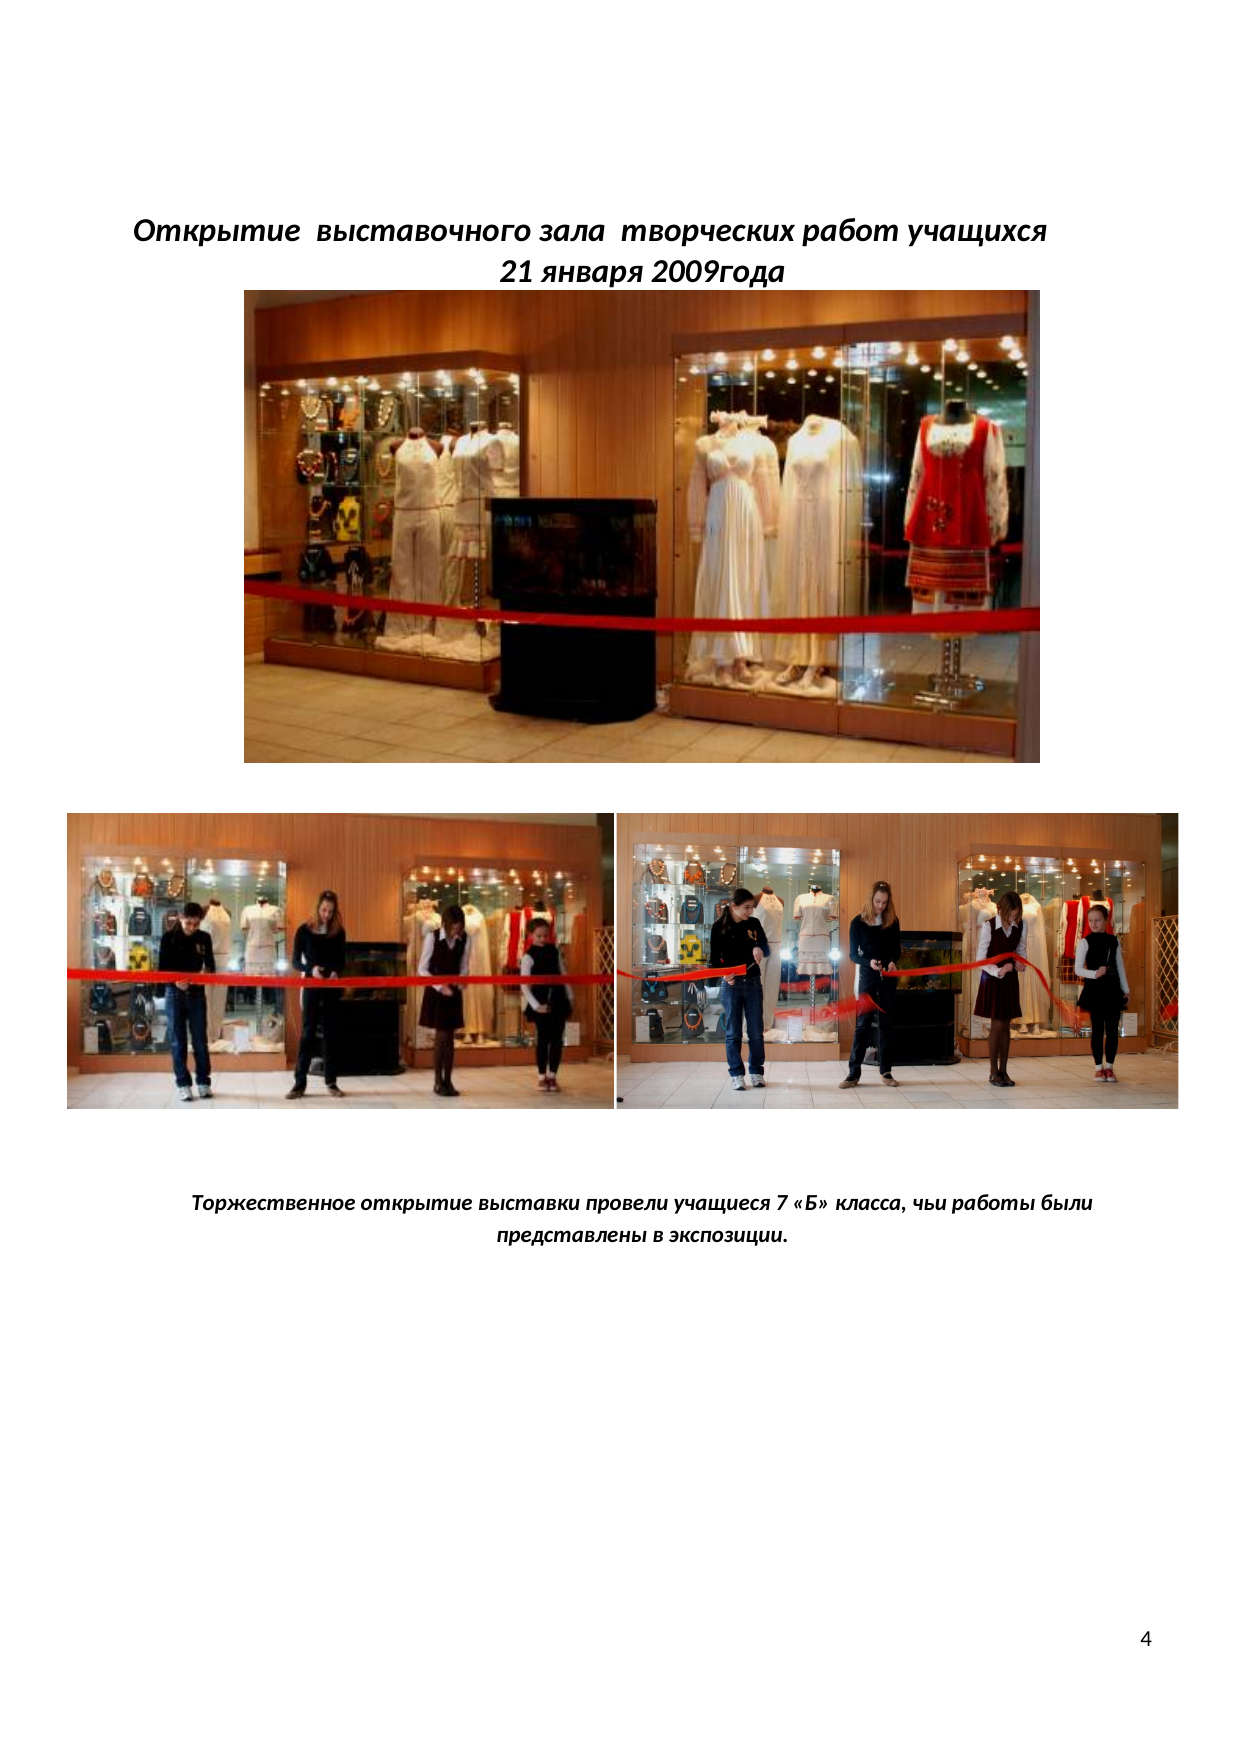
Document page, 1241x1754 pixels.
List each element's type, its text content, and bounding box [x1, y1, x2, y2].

text Торжественное открытие выставки провели учащиеся 7 «Б» класса, чьи работы были представлены в экспозиции. [133, 787, 1152, 1248]
picture [67, 813, 133, 1109]
picture [1152, 813, 1179, 1109]
text 21 января 2009года [133, 250, 1152, 291]
text Открытие выставочного зала творческих работ учащихся [133, 209, 1152, 250]
picture [244, 290, 1040, 763]
